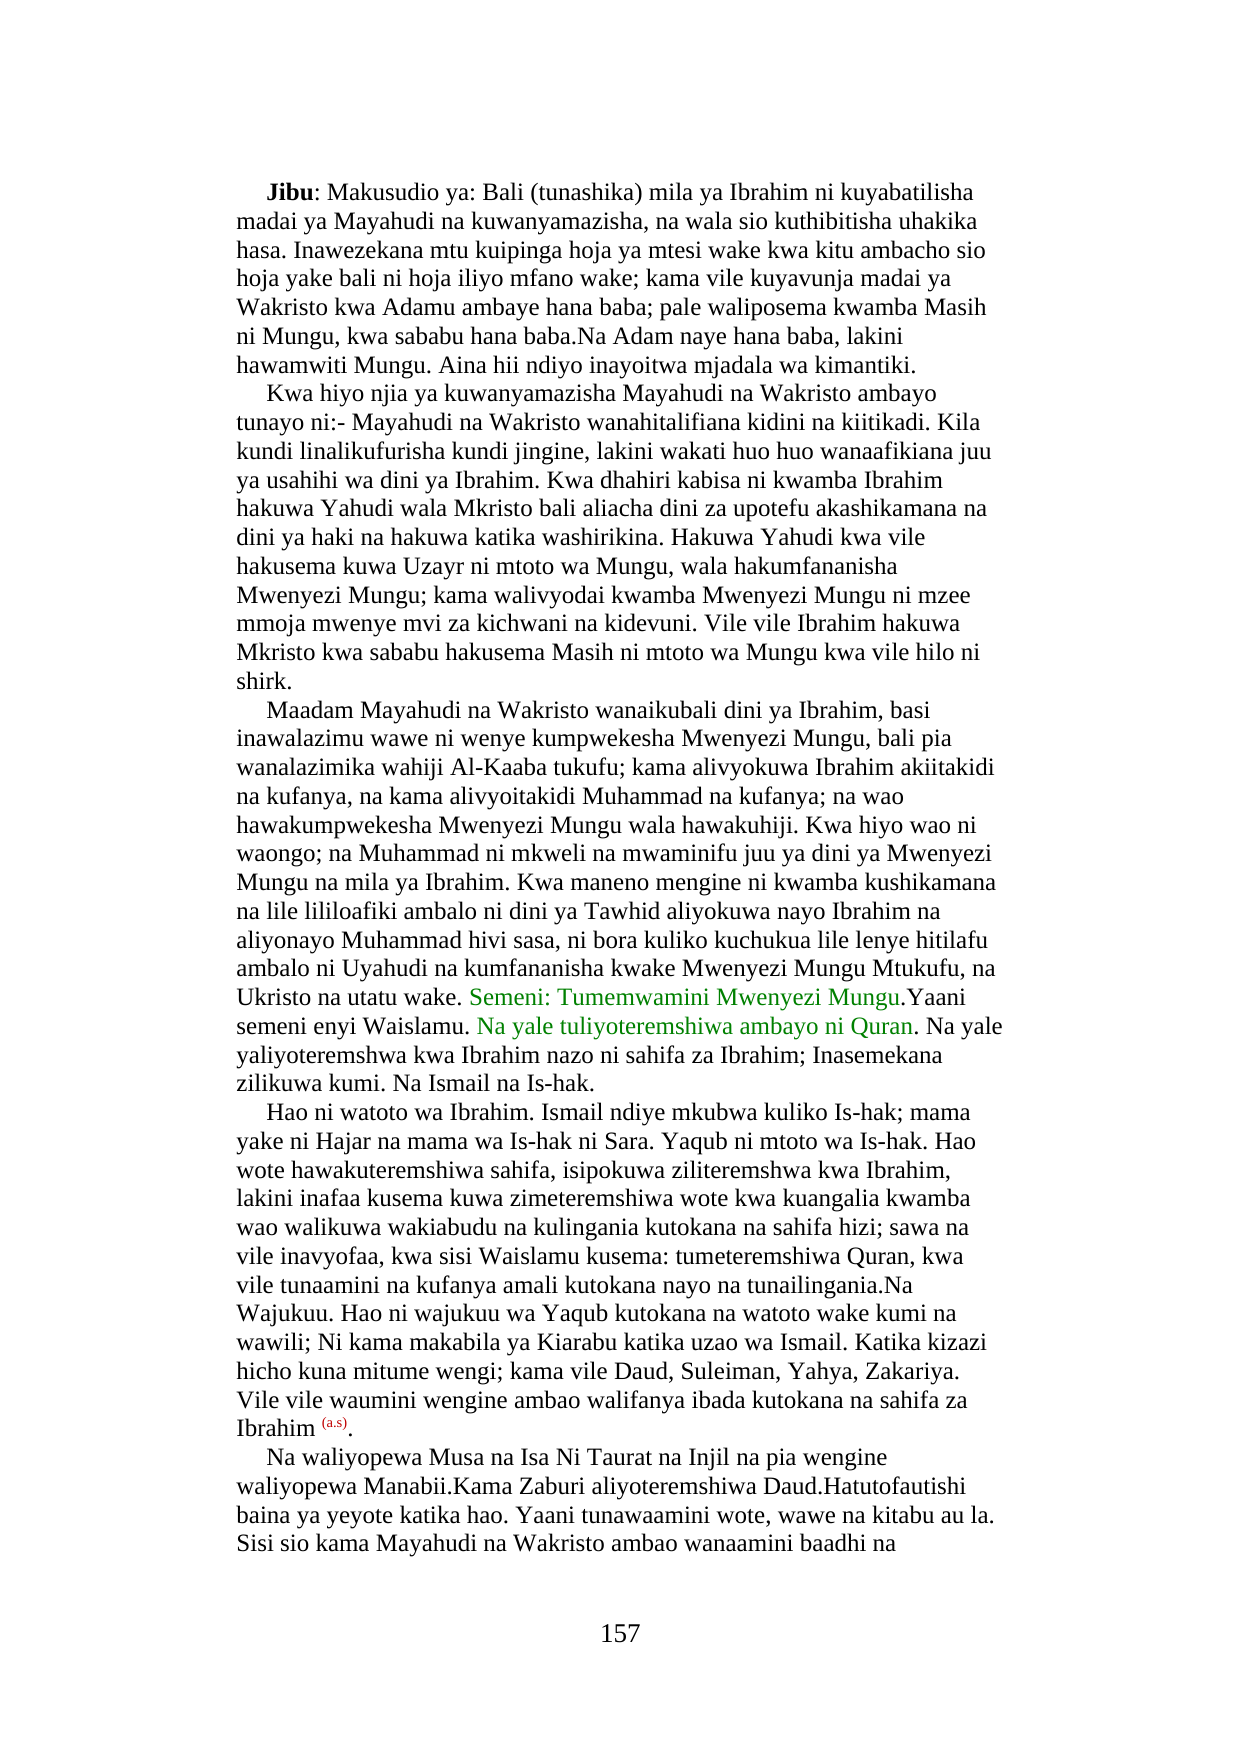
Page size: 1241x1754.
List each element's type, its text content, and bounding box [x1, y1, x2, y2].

text Hao ni watoto wa Ibrahim. Ismail ndiye mkubwa kuliko Is-hak; mama yake ni Hajar na mama wa Is-hak ni Sara. Yaqub ni mtoto wa Is-hak. Hao wote hawakuteremshiwa sahifa, isipokuwa ziliteremshwa kwa Ibrahim, lakini inafaa kusema kuwa zimeteremshiwa wote kwa kuangalia kwamba wao walikuwa wakiabudu na kulingania kutokana na sahifa hizi; sawa na vile inavyofaa, kwa sisi Waislamu kusema: tumeteremshiwa Quran, kwa vile tunaamini na kufanya amali kutokana nayo na tunailingania.Na Wajukuu. Hao ni wajukuu wa Yaqub kutokana na watoto wake kumi na wawili; Ni kama makabila ya Kiarabu katika uzao wa Ismail. Katika kizazi hicho kuna mitume wengi; kama vile Daud, Suleiman, Yahya, Zakariya. Vile vile waumini wengine ambao walifanya ibada kutokana na sahifa za Ibrahim (a.s). [236, 1097, 1004, 1442]
text Maadam Mayahudi na Wakristo wanaikubali dini ya Ibrahim, basi inawalazimu wawe ni wenye kumpwekesha Mwenyezi Mungu, bali pia wanalazimika wahiji Al-Kaaba tukufu; kama alivyokuwa Ibrahim akiitakidi na kufanya, na kama alivyoitakidi Muhammad na kufanya; na wao hawakumpwekesha Mwenyezi Mungu wala hawakuhiji. Kwa hiyo wao ni waongo; na Muhammad ni mkweli na mwaminifu juu ya dini ya Mwenyezi Mungu na mila ya Ibrahim. Kwa maneno mengine ni kwamba kushikamana na lile lililoafiki ambalo ni dini ya Tawhid aliyokuwa nayo Ibrahim na aliyonayo Muhammad hivi sasa, ni bora kuliko kuchukua lile lenye hitilafu ambalo ni Uyahudi na kumfananisha kwake Mwenyezi Mungu Mtukufu, na Ukristo na utatu wake. Semeni: Tumemwamini Mwenyezi Mungu.Yaani semeni enyi Waislamu. Na yale tuliyoteremshiwa ambayo ni Quran. Na yale yaliyoteremshwa kwa Ibrahim nazo ni sahifa za Ibrahim; Inasemekana zilikuwa kumi. Na Ismail na Is-hak. [236, 695, 1004, 1097]
text Kwa hiyo njia ya kuwanyamazisha Mayahudi na Wakristo ambayo tunayo ni:- Mayahudi na Wakristo wanahitalifiana kidini na kiitikadi. Kila kundi linalikufurisha kundi jingine, lakini wakati huo huo wanaafikiana juu ya usahihi wa dini ya Ibrahim. Kwa dhahiri kabisa ni kwamba Ibrahim hakuwa Yahudi wala Mkristo bali aliacha dini za upotefu akashikamana na dini ya haki na hakuwa katika washirikina. Hakuwa Yahudi kwa vile hakusema kuwa Uzayr ni mtoto wa Mungu, wala hakumfananisha Mwenyezi Mungu; kama walivyodai kwamba Mwenyezi Mungu ni mzee mmoja mwenye mvi za kichwani na kidevuni. Vile vile Ibrahim hakuwa Mkristo kwa sababu hakusema Masih ni mtoto wa Mungu kwa vile hilo ni shirk. [236, 378, 1004, 695]
text Jibu: Makusudio ya: Bali (tunashika) mila ya Ibrahim ni kuyabatilisha madai ya Mayahudi na kuwanyamazisha, na wala sio kuthibitisha uhakika hasa. Inawezekana mtu kuipinga hoja ya mtesi wake kwa kitu ambacho sio hoja yake bali ni hoja iliyo mfano wake; kama vile kuyavunja madai ya Wakristo kwa Adamu ambaye hana baba; pale waliposema kwamba Masih ni Mungu, kwa sababu hana baba.Na Adam naye hana baba, lakini hawamwiti Mungu. Aina hii ndiyo inayoitwa mjadala wa kimantiki. [236, 177, 1004, 378]
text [236, 1442, 1004, 1557]
